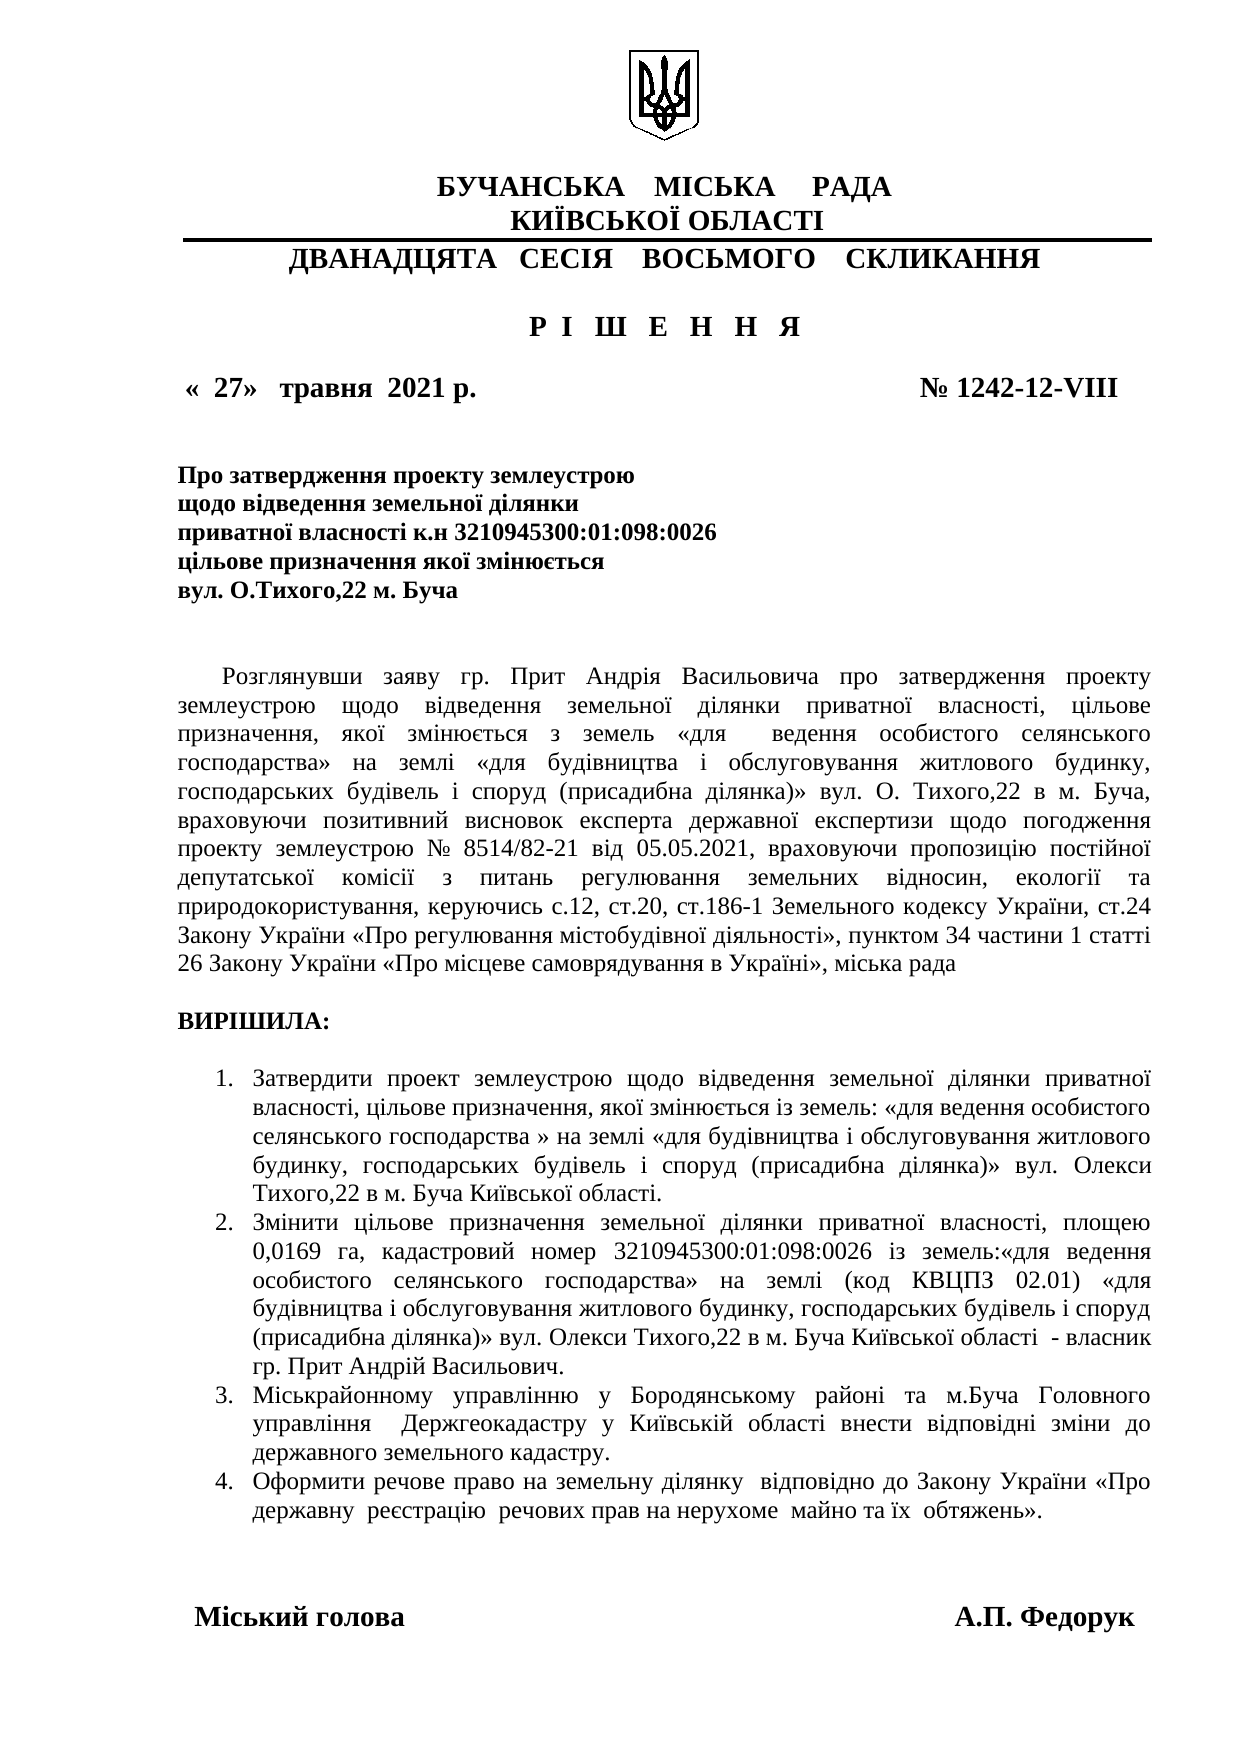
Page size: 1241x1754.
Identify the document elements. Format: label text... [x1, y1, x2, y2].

text Міський голова А.П. Федорук [177, 1599, 1152, 1632]
list Змінити цільове призначення земельної ділянки приватної власності, площею 0,0169 га, кадастровий номер 3210945300:01:098:0026 із земель:«для ведення особистого селянського господарства» на землі (код КВЦПЗ 02.01) «для будівництва і обслуговування житлового будинку, господарських будівель і споруд (присадибна ділянка)» вул. Олекси Тихого,22 в м. Буча Київської області - власник гр. Прит Андрій Васильович. [215, 1207, 1152, 1380]
list Затвердити проект землеустрою щодо відведення земельної ділянки приватної власності, цільове призначення, якої змінюється із земель: «для ведення особистого селянського господарства » на землі «для будівництва і обслуговування житлового будинку, господарських будівель і споруд (присадибна ділянка)» вул. Олекси Тихого,22 в м. Буча Київської області. [215, 1063, 1152, 1207]
text ВИРІШИЛА: [177, 1006, 1152, 1035]
text « 27» травня 2021 р. № 1242-12-VIII [177, 370, 1152, 404]
list Оформити речове право на земельну ділянку відповідно до Закону України «Про державну реєстрацію речових прав на нерухоме майно та їх обтяжень». [215, 1466, 1152, 1523]
text БУЧАНСЬКА МІСЬКА РАДА [177, 169, 1152, 203]
list Міськрайонному управлінню у Бородянському районі та м.Буча Головного управління Держгеокадастру у Київській області внести відповідні зміни до державного земельного кадастру. [215, 1380, 1152, 1466]
text цільове призначення якої змінюється [177, 546, 1152, 575]
text щодо відведення земельної ділянки [177, 488, 1152, 517]
text Про затвердження проекту землеустрою [177, 460, 1152, 488]
text Р І Ш Е Н Н Я [177, 309, 1152, 342]
text приватної власності к.н 3210945300:01:098:0026 [177, 517, 1152, 546]
text вул. О.Тихого,22 м. Буча [177, 575, 1152, 603]
text ДВАНАДЦЯТА СЕСІЯ ВОСЬМОГО СКЛИКАННЯ [177, 242, 1152, 275]
text Розглянувши заяву гр. Прит Андрія Васильовича про затвердження проекту землеустрою щодо відведення земельної ділянки приватної власності, цільове призначення, якої змінюється з земель «для ведення особистого селянського господарства» на землі «для будівництва і обслуговування житлового будинку, господарських будівель і споруд (присадибна ділянка)» вул. О. Тихого,22 в м. Буча, враховуючи позитивний висновок експерта державної експертизи щодо погодження проекту землеустрою № 8514/82-21 від 05.05.2021, враховуючи пропозицію постійної депутатської комісії з питань регулювання земельних відносин, екології та природокористування, керуючись с.12, ст.20, ст.186-1 Земельного кодексу України, ст.24 Закону України «Про регулювання містобудівної діяльності», пунктом 34 частини 1 статті 26 Закону України «Про місцеве самоврядування в Україні», міська рада [177, 661, 1152, 977]
text КИЇВСЬКОЇ ОБЛАСТІ [183, 203, 1152, 238]
